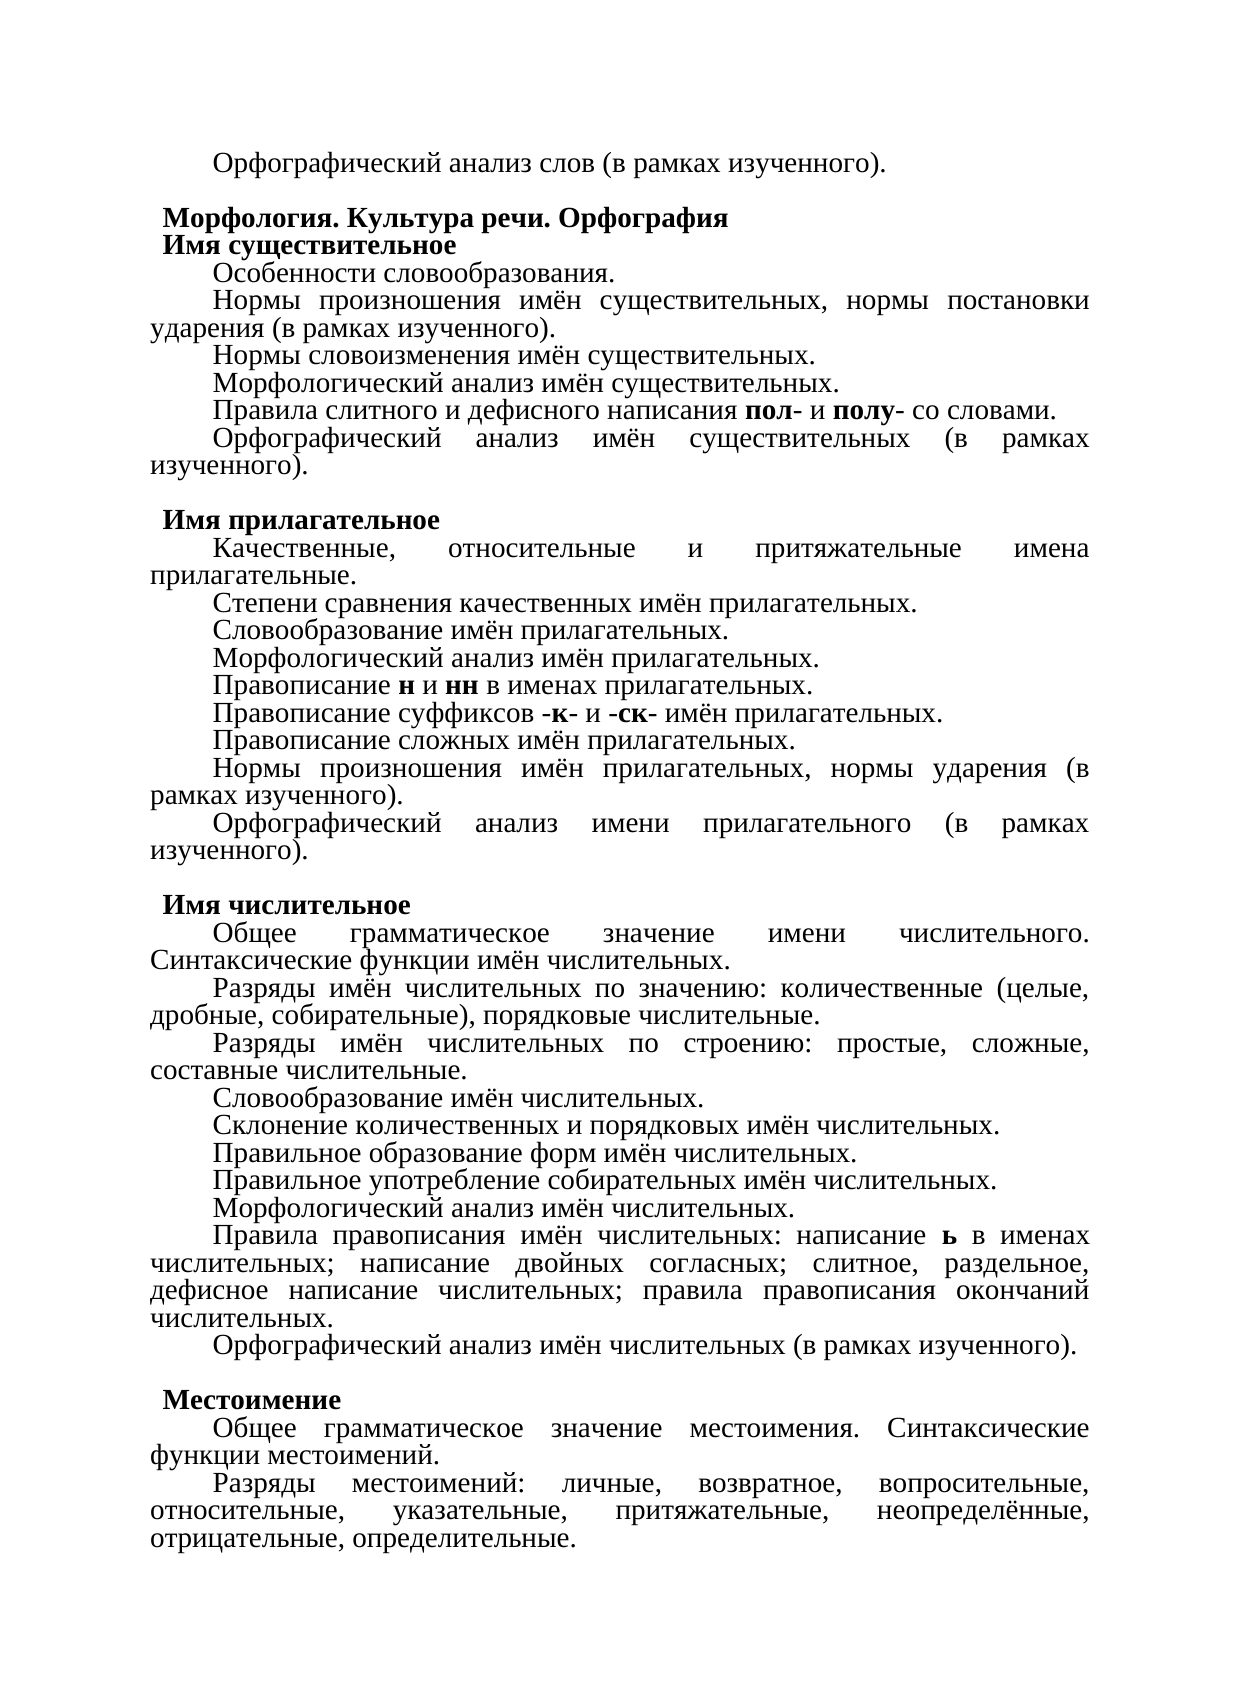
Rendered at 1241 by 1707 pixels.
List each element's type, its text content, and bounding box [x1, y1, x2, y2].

text Общее грамматическое значение местоимения. Синтаксические функции местоимений. [150, 1415, 1090, 1470]
text Правописание сложных имён прилагательных. [150, 727, 1090, 755]
text Общее грамматическое значение имени числительного. Синтаксические функции имён числительных. [150, 920, 1090, 975]
text Степени сравнения качественных имён прилагательных. [150, 590, 1090, 617]
text Склонение количественных и порядковых имён числительных. [150, 1112, 1090, 1140]
text Нормы словоизменения имён существительных. [150, 342, 1090, 370]
text Орфографический анализ имён существительных (в рамках изученного). [150, 425, 1090, 480]
text Качественные, относительные и притяжательные имена прилагательные. [150, 535, 1090, 590]
text Имя числительное [162, 892, 1090, 920]
text Орфографический анализ слов (в рамках изученного). [150, 150, 1090, 177]
text Нормы произношения имён существительных, нормы постановки ударения (в рамках изученного). [150, 287, 1090, 342]
text Нормы произношения имён прилагательных, нормы ударения (в рамках изученного). [150, 755, 1090, 810]
text Правильное употребление собирательных имён числительных. [150, 1167, 1090, 1195]
text Орфографический анализ имён числительных (в рамках изученного). [150, 1332, 1090, 1360]
text Имя существительное [162, 232, 1090, 260]
text Имя прилагательное [162, 507, 1090, 535]
text Разряды имён числительных по значению: количественные (целые, дробные, собирательные), порядковые числительные. [150, 975, 1090, 1030]
text Местоимение [162, 1387, 1090, 1415]
text Правописание н и нн в именах прилагательных. [150, 672, 1090, 700]
text Орфографический анализ имени прилагательного (в рамках изученного). [150, 810, 1090, 865]
text Разряды имён числительных по строению: простые, сложные, составные числительные. [150, 1030, 1090, 1085]
text Морфологический анализ имён числительных. [150, 1195, 1090, 1222]
text Правила слитного и дефисного написания пол- и полу- со словами. [150, 397, 1090, 425]
text Морфологический анализ имён прилагательных. [150, 645, 1090, 672]
text Морфологический анализ имён существительных. [150, 370, 1090, 397]
text Особенности словообразования. [150, 260, 1090, 287]
text Морфология. Культура речи. Орфография [162, 205, 1090, 232]
text Словообразование имён числительных. [150, 1085, 1090, 1112]
text Разряды местоимений: личные, возвратное, вопросительные, относительные, указательные, притяжательные, неопределённые, отрицательные, определительные. [150, 1470, 1090, 1552]
text Словообразование имён прилагательных. [150, 617, 1090, 645]
text Правописание суффиксов -к- и -ск- имён прилагательных. [150, 700, 1090, 727]
text Правильное образование форм имён числительных. [150, 1140, 1090, 1167]
text Правила правописания имён числительных: написание ь в именах числительных; написание двойных согласных; слитное, раздельное, дефисное написание числительных; правила правописания окончаний числительных. [150, 1222, 1090, 1332]
